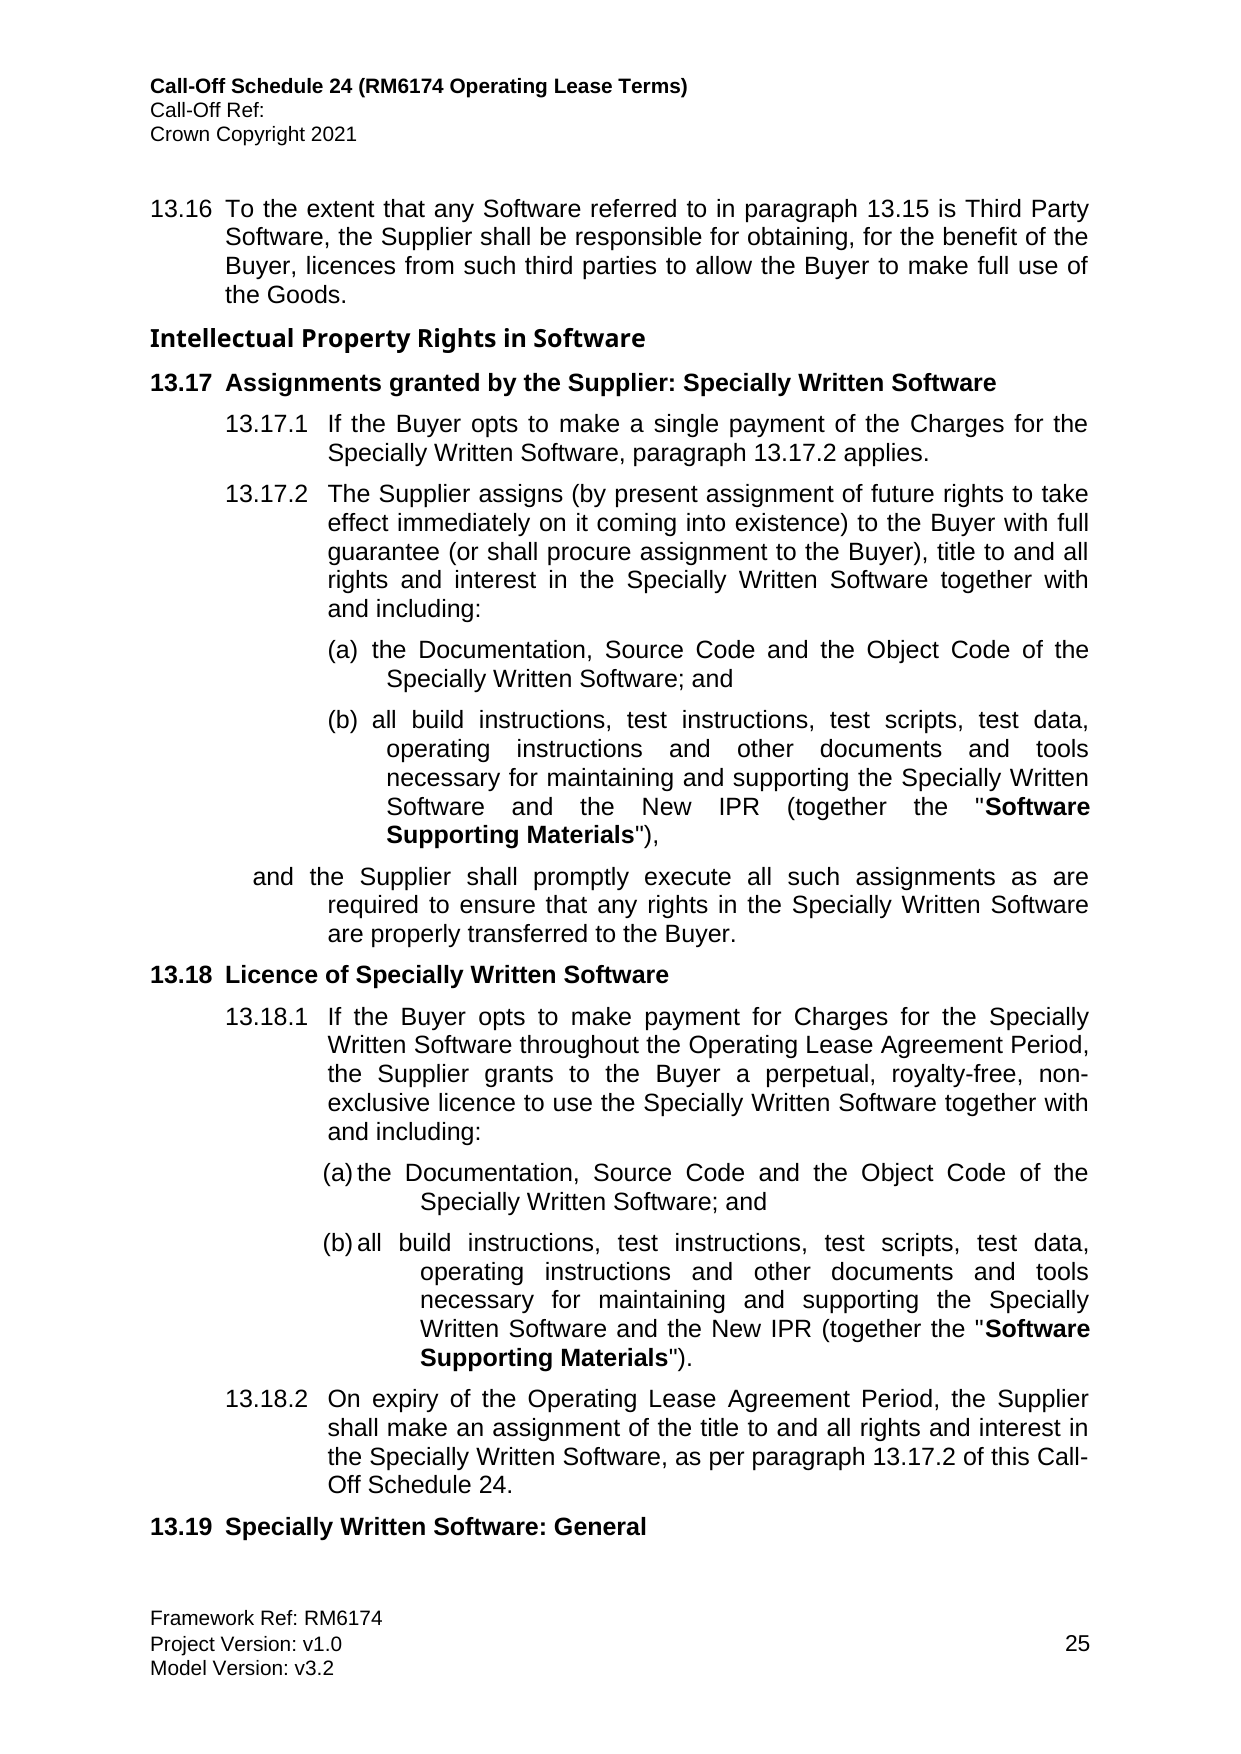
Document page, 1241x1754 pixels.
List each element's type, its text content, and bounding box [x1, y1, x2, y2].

list Specially Written Software: General [150, 1511, 1090, 1540]
list the Documentation, Source Code and the Object Code of the Specially Written Software; and [327, 635, 1090, 693]
text and the Supplier shall promptly execute all such assignments as are required to ensure that any rights in the Specially Written Software are properly transferred to the Buyer. [252, 861, 1090, 948]
list To the extent that any Software referred to in paragraph 13.15 is Third Party Software, the Supplier shall be responsible for obtaining, for the benefit of the Buyer, licences from such third parties to allow the Buyer to make full use of the Goods. [150, 194, 1090, 309]
list If the Buyer opts to make a single payment of the Charges for the Specially Written Software, paragraph 13.17.2 applies. [225, 409, 1090, 466]
list On expiry of the Operating Lease Agreement Period, the Supplier shall make an assignment of the title to and all rights and interest in the Specially Written Software, as per paragraph 13.17.2 of this Call-Off Schedule 24. [225, 1384, 1090, 1499]
text Intellectual Property Rights in Software [150, 321, 1090, 355]
list all build instructions, test instructions, test scripts, test data, operating instructions and other documents and tools necessary for maintaining and supporting the Specially Written Software and the New IPR (together the "Software Supporting Materials"), [327, 705, 1090, 849]
list If the Buyer opts to make payment for Charges for the Specially Written Software throughout the Operating Lease Agreement Period, the Supplier grants to the Buyer a perpetual, royalty-free, non-exclusive licence to use the Specially Written Software together with and including: [225, 1001, 1090, 1145]
list Licence of Specially Written Software [150, 960, 1090, 989]
list Assignments granted by the Supplier: Specially Written Software [150, 368, 1090, 396]
list The Supplier assigns (by present assignment of future rights to take effect immediately on it coming into existence) to the Buyer with full guarantee (or shall procure assignment to the Buyer), title to and all rights and interest in the Specially Written Software together with and including: [225, 479, 1090, 623]
list all build instructions, test instructions, test scripts, test data, operating instructions and other documents and tools necessary for maintaining and supporting the Specially Written Software and the New IPR (together the "Software Supporting Materials"). [322, 1228, 1090, 1371]
list the Documentation, Source Code and the Object Code of the Specially Written Software; and [322, 1158, 1090, 1215]
